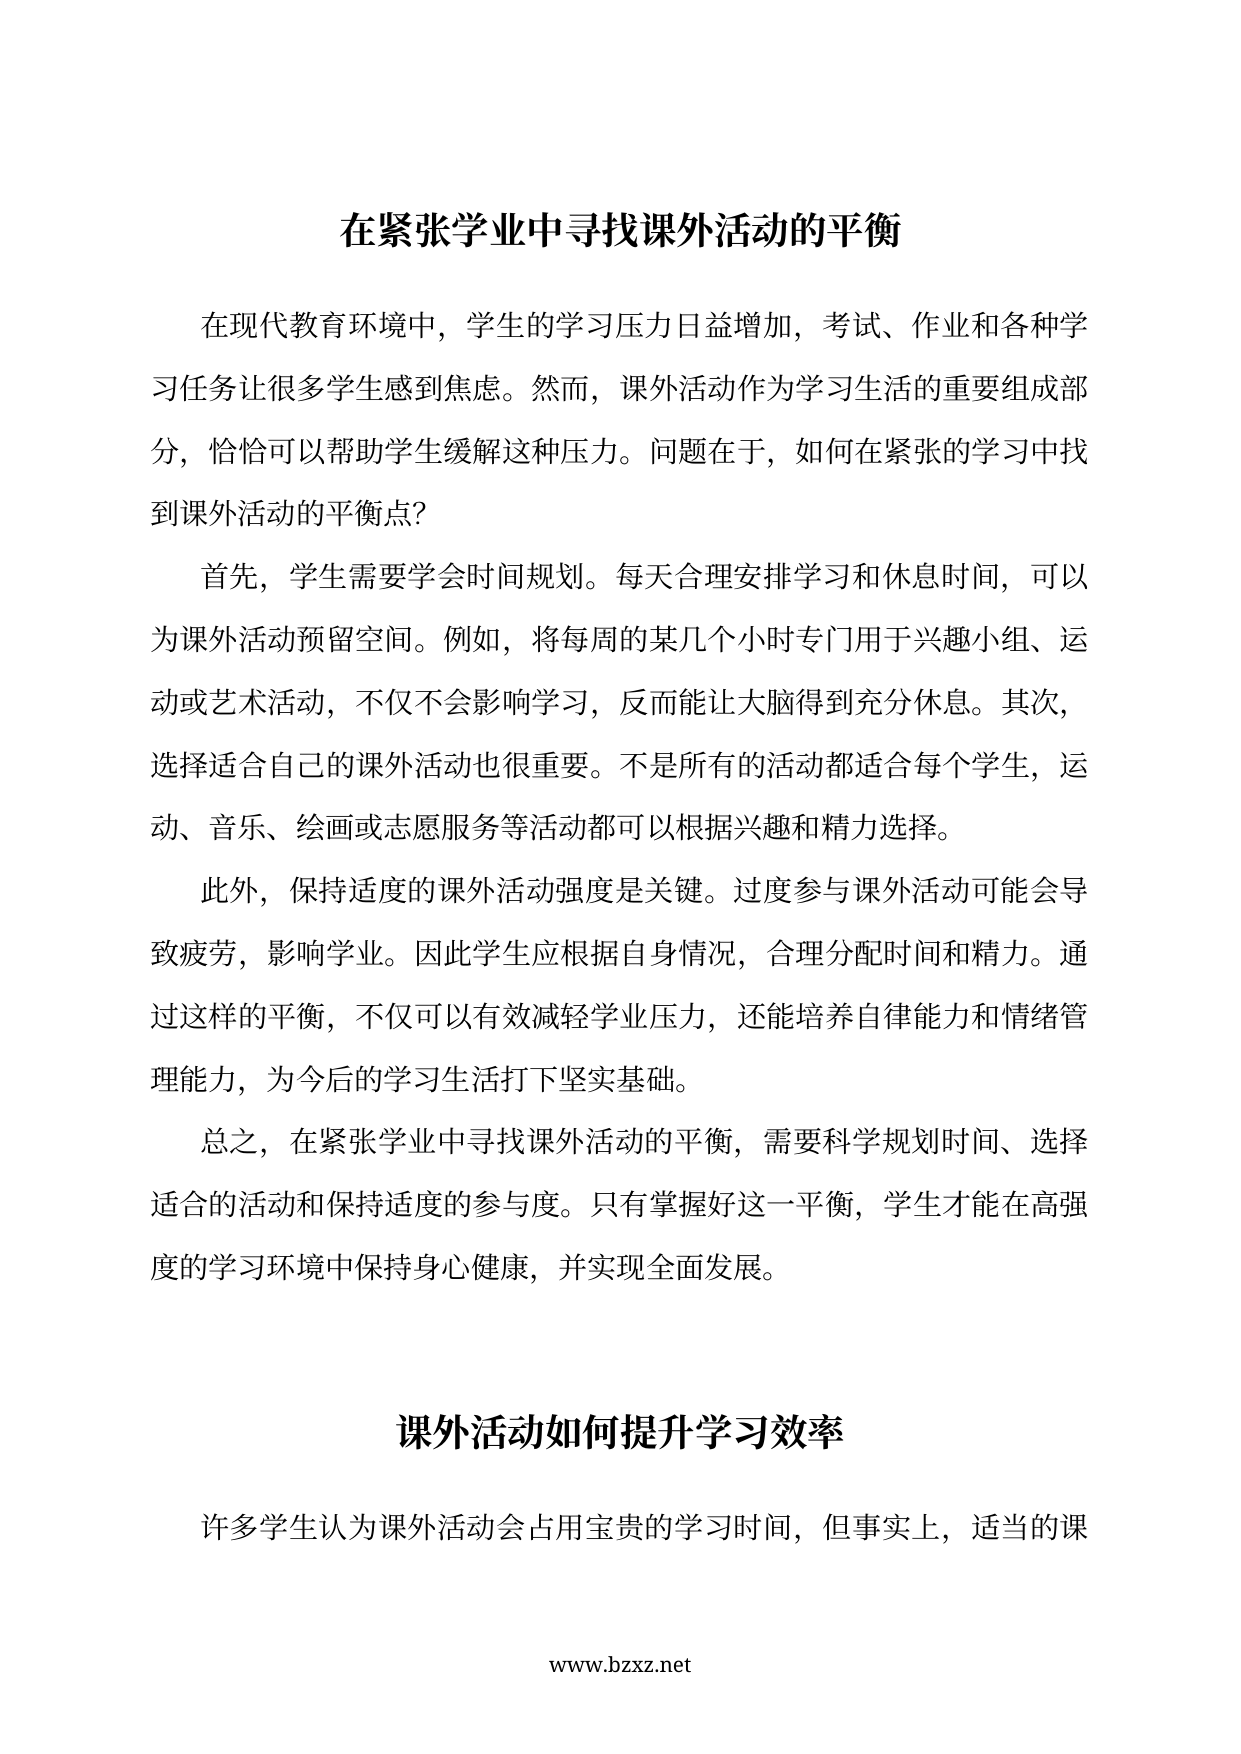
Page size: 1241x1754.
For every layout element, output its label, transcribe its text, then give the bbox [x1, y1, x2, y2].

subtitle 课外活动如何提升学习效率 [150, 1404, 1090, 1457]
text 此外，保持适度的课外活动强度是关键。过度参与课外活动可能会导致疲劳，影响学业。因此学生应根据自身情况，合理分配时间和精力。通过这样的平衡，不仅可以有效减轻学业压力，还能培养自律能力和情绪管理能力，为今后的学习生活打下坚实基础。 [150, 868, 1090, 1098]
subtitle 在紧张学业中寻找课外活动的平衡 [150, 201, 1090, 255]
text 总之，在紧张学业中寻找课外活动的平衡，需要科学规划时间、选择适合的活动和保持适度的参与度。只有掌握好这一平衡，学生才能在高强度的学习环境中保持身心健康，并实现全面发展。 [150, 1119, 1090, 1287]
text 在现代教育环境中，学生的学习压力日益增加，考试、作业和各种学习任务让很多学生感到焦虑。然而，课外活动作为学习生活的重要组成部分，恰恰可以帮助学生缓解这种压力。问题在于，如何在紧张的学习中找到课外活动的平衡点？ [150, 303, 1090, 533]
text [150, 1505, 1090, 1547]
text 首先，学生需要学会时间规划。每天合理安排学习和休息时间，可以为课外活动预留空间。例如，将每周的某几个小时专门用于兴趣小组、运动或艺术活动，不仅不会影响学习，反而能让大脑得到充分休息。其次，选择适合自己的课外活动也很重要。不是所有的活动都适合每个学生，运动、音乐、绘画或志愿服务等活动都可以根据兴趣和精力选择。 [150, 554, 1090, 847]
